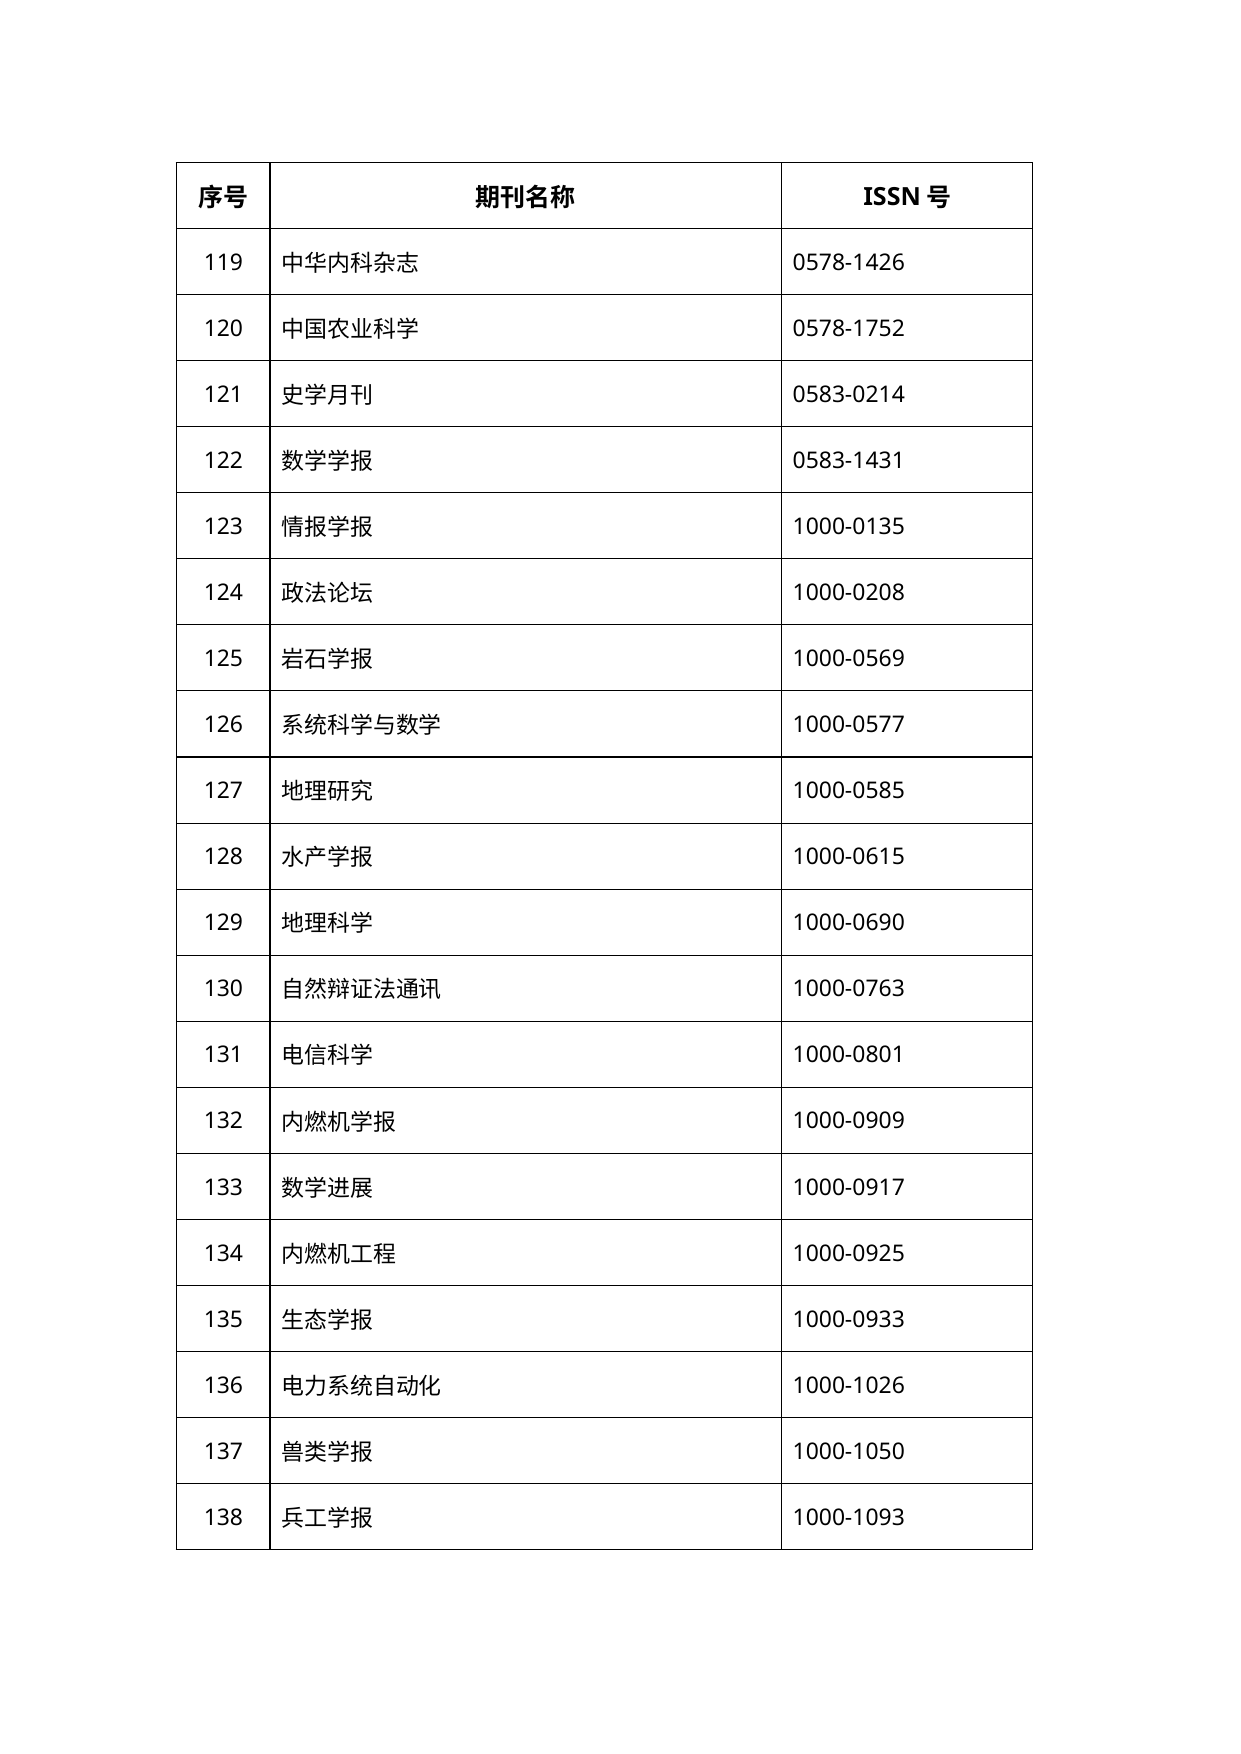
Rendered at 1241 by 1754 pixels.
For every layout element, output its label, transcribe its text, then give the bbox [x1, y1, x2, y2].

table_cell 兽类学报 [271, 1418, 781, 1483]
table_cell 兵工学报 [271, 1484, 781, 1549]
table_cell 129 [177, 890, 269, 954]
table_cell 128 [177, 824, 269, 888]
table_cell 1000-0585 [782, 758, 1032, 822]
table_cell 1000-0801 [782, 1022, 1032, 1087]
table_cell 136 [177, 1352, 269, 1417]
table_cell 135 [177, 1286, 269, 1351]
table_cell 1000-0763 [782, 956, 1032, 1021]
table_cell 情报学报 [271, 493, 781, 558]
table_cell 127 [177, 758, 269, 822]
table_cell 138 [177, 1484, 269, 1549]
table_cell 1000-0933 [782, 1286, 1032, 1351]
table_cell 121 [177, 361, 269, 426]
table_cell 1000-0917 [782, 1154, 1032, 1219]
table_cell 122 [177, 427, 269, 492]
table_cell 数学学报 [271, 427, 781, 492]
table_header 期刊名称 [271, 163, 781, 228]
table_cell 内燃机工程 [271, 1220, 781, 1285]
table_cell 1000-0909 [782, 1088, 1032, 1153]
table_cell 自然辩证法通讯 [271, 956, 781, 1021]
table_cell 126 [177, 691, 269, 756]
table_cell 0583-0214 [782, 361, 1032, 426]
table_cell 系统科学与数学 [271, 691, 781, 756]
table_header 序号 [177, 163, 269, 228]
table_cell 123 [177, 493, 269, 558]
table_cell 1000-0569 [782, 625, 1032, 690]
table_cell 133 [177, 1154, 269, 1219]
table_cell 124 [177, 559, 269, 624]
table_cell 1000-0577 [782, 691, 1032, 756]
table_cell 岩石学报 [271, 625, 781, 690]
table_cell 电力系统自动化 [271, 1352, 781, 1417]
table_cell 地理科学 [271, 890, 781, 954]
table_cell 1000-0135 [782, 493, 1032, 558]
table_cell 水产学报 [271, 824, 781, 888]
table_cell 119 [177, 229, 269, 294]
table_cell 中国农业科学 [271, 295, 781, 360]
table_cell 1000-1093 [782, 1484, 1032, 1549]
table_cell 数学进展 [271, 1154, 781, 1219]
table_cell 125 [177, 625, 269, 690]
table_cell 电信科学 [271, 1022, 781, 1087]
table_cell 中华内科杂志 [271, 229, 781, 294]
table_cell 132 [177, 1088, 269, 1153]
table_cell 政法论坛 [271, 559, 781, 624]
table_cell 1000-0925 [782, 1220, 1032, 1285]
table_cell 0578-1426 [782, 229, 1032, 294]
table_cell 1000-0208 [782, 559, 1032, 624]
table_cell 137 [177, 1418, 269, 1483]
table_cell 史学月刊 [271, 361, 781, 426]
table_cell 0578-1752 [782, 295, 1032, 360]
table_cell 内燃机学报 [271, 1088, 781, 1153]
table_cell 1000-1026 [782, 1352, 1032, 1417]
table_cell 地理研究 [271, 758, 781, 822]
table_cell 生态学报 [271, 1286, 781, 1351]
table_cell 120 [177, 295, 269, 360]
table_cell 1000-1050 [782, 1418, 1032, 1483]
table_header ISSN号 [782, 163, 1032, 228]
table_cell 134 [177, 1220, 269, 1285]
table_cell 131 [177, 1022, 269, 1087]
table_cell 1000-0615 [782, 824, 1032, 888]
table_cell 1000-0690 [782, 890, 1032, 954]
table_cell 0583-1431 [782, 427, 1032, 492]
table_cell 130 [177, 956, 269, 1021]
